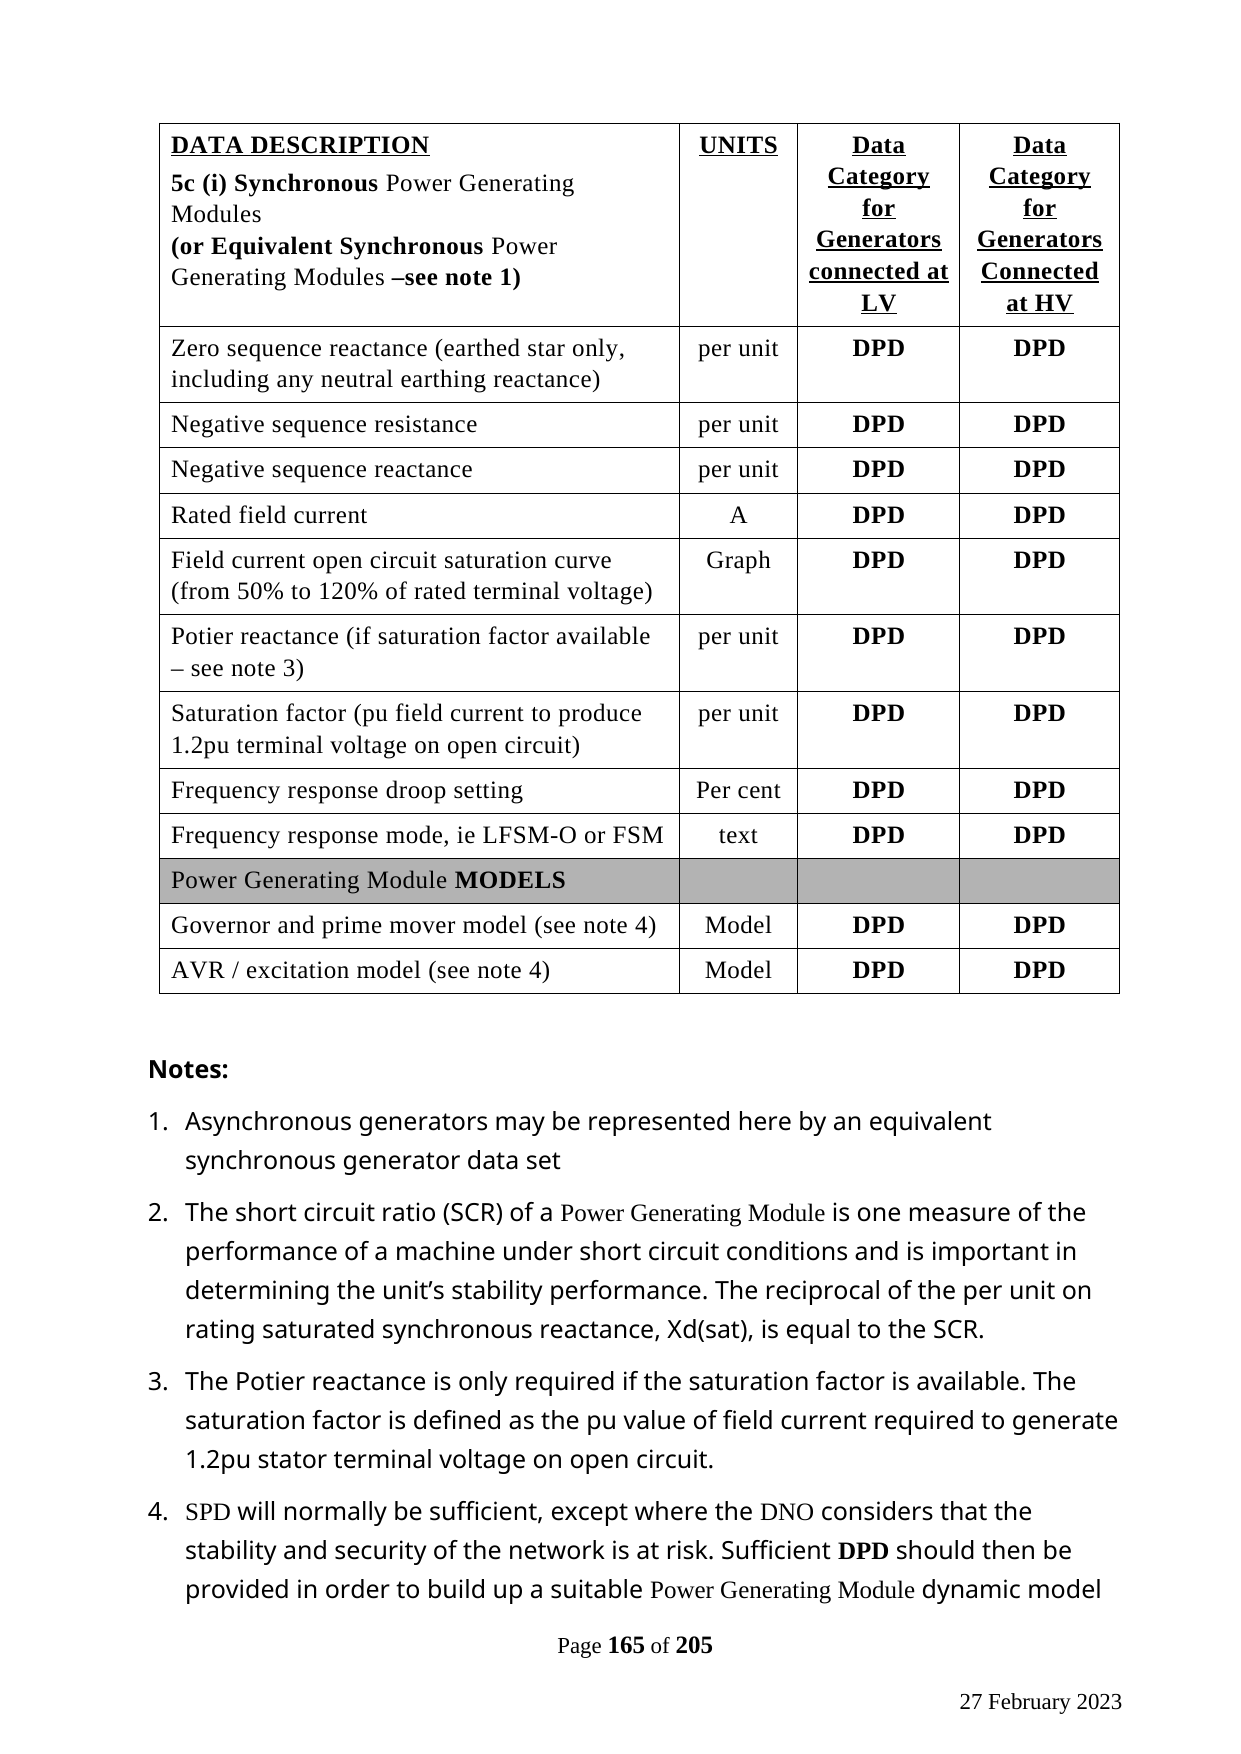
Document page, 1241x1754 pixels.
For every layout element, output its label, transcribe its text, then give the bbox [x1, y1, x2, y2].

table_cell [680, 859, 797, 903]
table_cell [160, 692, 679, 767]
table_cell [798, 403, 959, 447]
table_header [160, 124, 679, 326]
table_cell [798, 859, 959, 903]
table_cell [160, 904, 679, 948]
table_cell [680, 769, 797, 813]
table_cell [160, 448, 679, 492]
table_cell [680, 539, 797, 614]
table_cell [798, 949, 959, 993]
text Notes: [148, 1052, 1122, 1086]
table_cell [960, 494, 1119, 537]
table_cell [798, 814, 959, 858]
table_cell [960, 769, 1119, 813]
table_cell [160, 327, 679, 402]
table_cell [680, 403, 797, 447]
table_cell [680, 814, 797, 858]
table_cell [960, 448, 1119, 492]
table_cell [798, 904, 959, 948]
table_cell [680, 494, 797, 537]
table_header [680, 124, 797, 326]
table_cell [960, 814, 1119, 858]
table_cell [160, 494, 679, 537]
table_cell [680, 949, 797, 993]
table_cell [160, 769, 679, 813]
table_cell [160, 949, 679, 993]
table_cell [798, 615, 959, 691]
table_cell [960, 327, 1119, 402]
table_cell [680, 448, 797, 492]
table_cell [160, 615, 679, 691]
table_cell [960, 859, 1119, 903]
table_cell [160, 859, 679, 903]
list Asynchronous generators may be represented here by an equivalent synchronous generator data set [148, 1104, 1128, 1177]
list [148, 1494, 1128, 1606]
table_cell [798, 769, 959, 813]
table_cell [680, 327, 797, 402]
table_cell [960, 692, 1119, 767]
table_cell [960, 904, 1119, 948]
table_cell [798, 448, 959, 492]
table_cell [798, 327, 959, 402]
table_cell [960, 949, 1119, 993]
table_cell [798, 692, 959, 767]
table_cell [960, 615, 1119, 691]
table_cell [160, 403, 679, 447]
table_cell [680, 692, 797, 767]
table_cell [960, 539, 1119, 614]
list The short circuit ratio () of a Power Generating Module is one measure of the performance of a machine under short circuit conditions and is important in determining the unit’s stability performance. The reciprocal of the per unit on rating saturated synchronous reactance, Xd(sat), is equal to the SCR. [148, 1194, 1128, 1346]
list The Potier reactance is only required if the saturation factor is available. The saturation factor is defined as the pu value of field current required to generate 1.2pu stator terminal voltage on open circuit. [148, 1364, 1128, 1476]
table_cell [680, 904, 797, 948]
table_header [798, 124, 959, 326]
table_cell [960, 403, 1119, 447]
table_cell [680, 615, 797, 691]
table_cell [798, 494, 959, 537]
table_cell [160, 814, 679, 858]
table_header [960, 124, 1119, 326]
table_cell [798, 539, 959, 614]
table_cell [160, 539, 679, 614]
